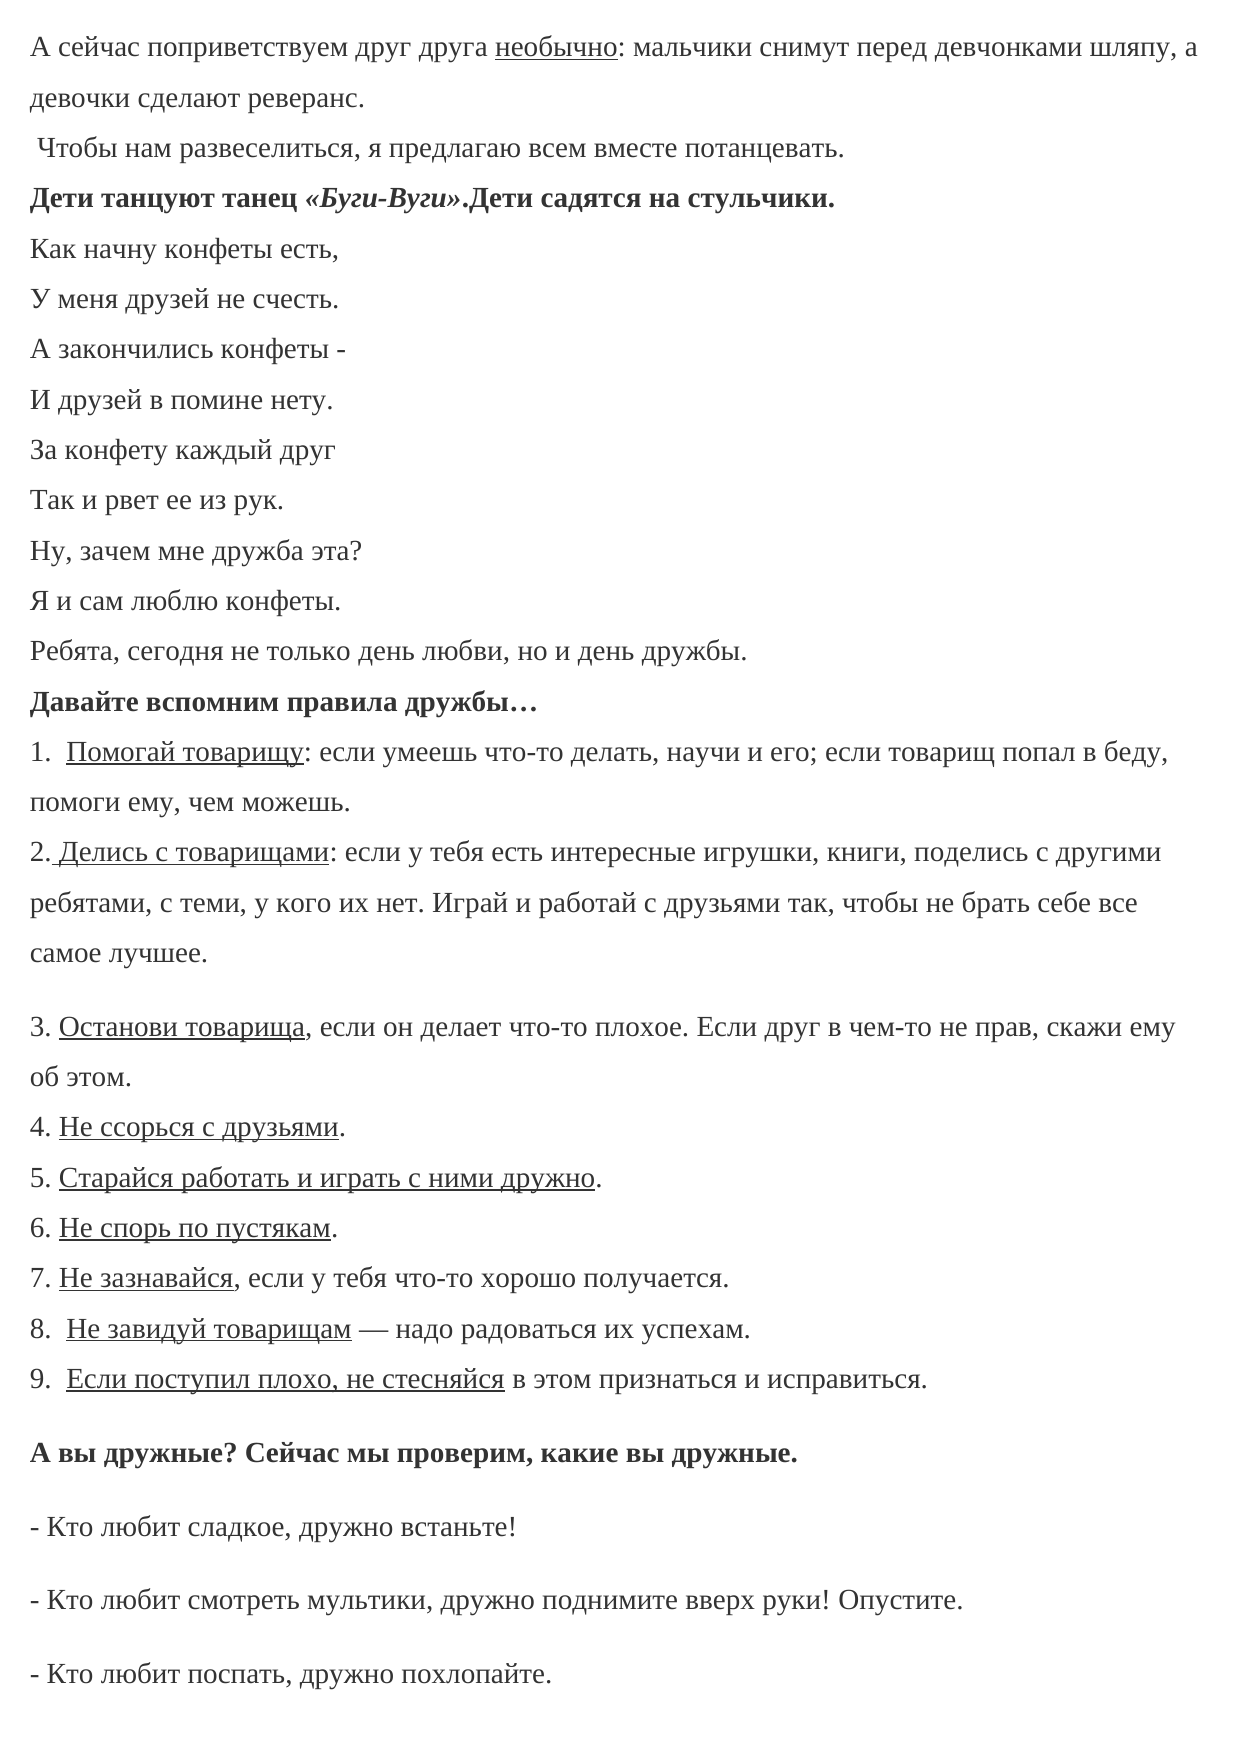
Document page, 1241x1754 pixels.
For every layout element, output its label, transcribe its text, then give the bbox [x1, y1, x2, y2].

text - Кто любит поспать, дружно похлопайте. [29, 1656, 1211, 1690]
text 3. Останови товарища, если он делает что-то плохое. Если друг в чем-то не прав, скажи ему об этом. [29, 1009, 1211, 1093]
text Как начну конфеты есть, [29, 231, 1211, 264]
text А вы дружные? Сейчас мы проверим, какие вы дружные. [29, 1435, 1211, 1468]
text 2. Делись с товарищами: если у тебя есть интересные игрушки, книги, поделись с другими ребятами, с теми, у кого их нет. Играй и работай с друзьями так, чтобы не брать себе все самое лучшее. [29, 834, 1211, 969]
text 6. Не спорь по пустякам. [29, 1210, 1211, 1244]
text Чтобы нам развеселиться, я предлагаю всем вместе потанцевать. [29, 130, 1211, 164]
text И друзей в помине нету. [29, 382, 1211, 415]
text У меня друзей не счесть. [29, 281, 1211, 315]
text - Кто любит сладкое, дружно встаньте! [29, 1509, 1211, 1542]
text 4. Не ссорься с друзьями. [29, 1109, 1211, 1143]
text 1. Помогай товарищу: если умеешь что-то делать, научи и его; если товарищ попал в беду, помоги ему, чем можешь. [29, 734, 1211, 818]
text 8. Не завидуй товарищам — надо радоваться их успехам. [29, 1311, 1211, 1344]
text 5. Старайся работать и играть с ними дружно. [29, 1160, 1211, 1193]
text А закончились конфеты - [29, 331, 1211, 365]
text Давайте вспомним правила дружбы… [29, 684, 1211, 717]
text Дети танцуют танец «Буги-Вуги».Дети садятся на стульчики. [29, 181, 1211, 214]
text Я и сам люблю конфеты. [29, 583, 1211, 617]
text Hу, зачем мне дружба эта? [29, 533, 1211, 566]
text За конфету каждый друг [29, 432, 1211, 466]
text 9. Если поступил плохо, не стесняйся в этом признаться и исправиться. [29, 1361, 1211, 1395]
text А сейчас поприветствуем друг друга необычно: мальчики снимут перед девчонками шляпу, а девочки сделают реверанс. [29, 29, 1211, 113]
text Так и рвет ее из pук. [29, 482, 1211, 516]
text - Кто любит смотреть мультики, дружно поднимите вверх руки! Опустите. [29, 1582, 1211, 1616]
text Ребята, сегодня не только день любви, но и день дружбы. [29, 633, 1211, 667]
text 7. Не зазнавайся, если у тебя что-то хорошо получается. [29, 1261, 1211, 1294]
